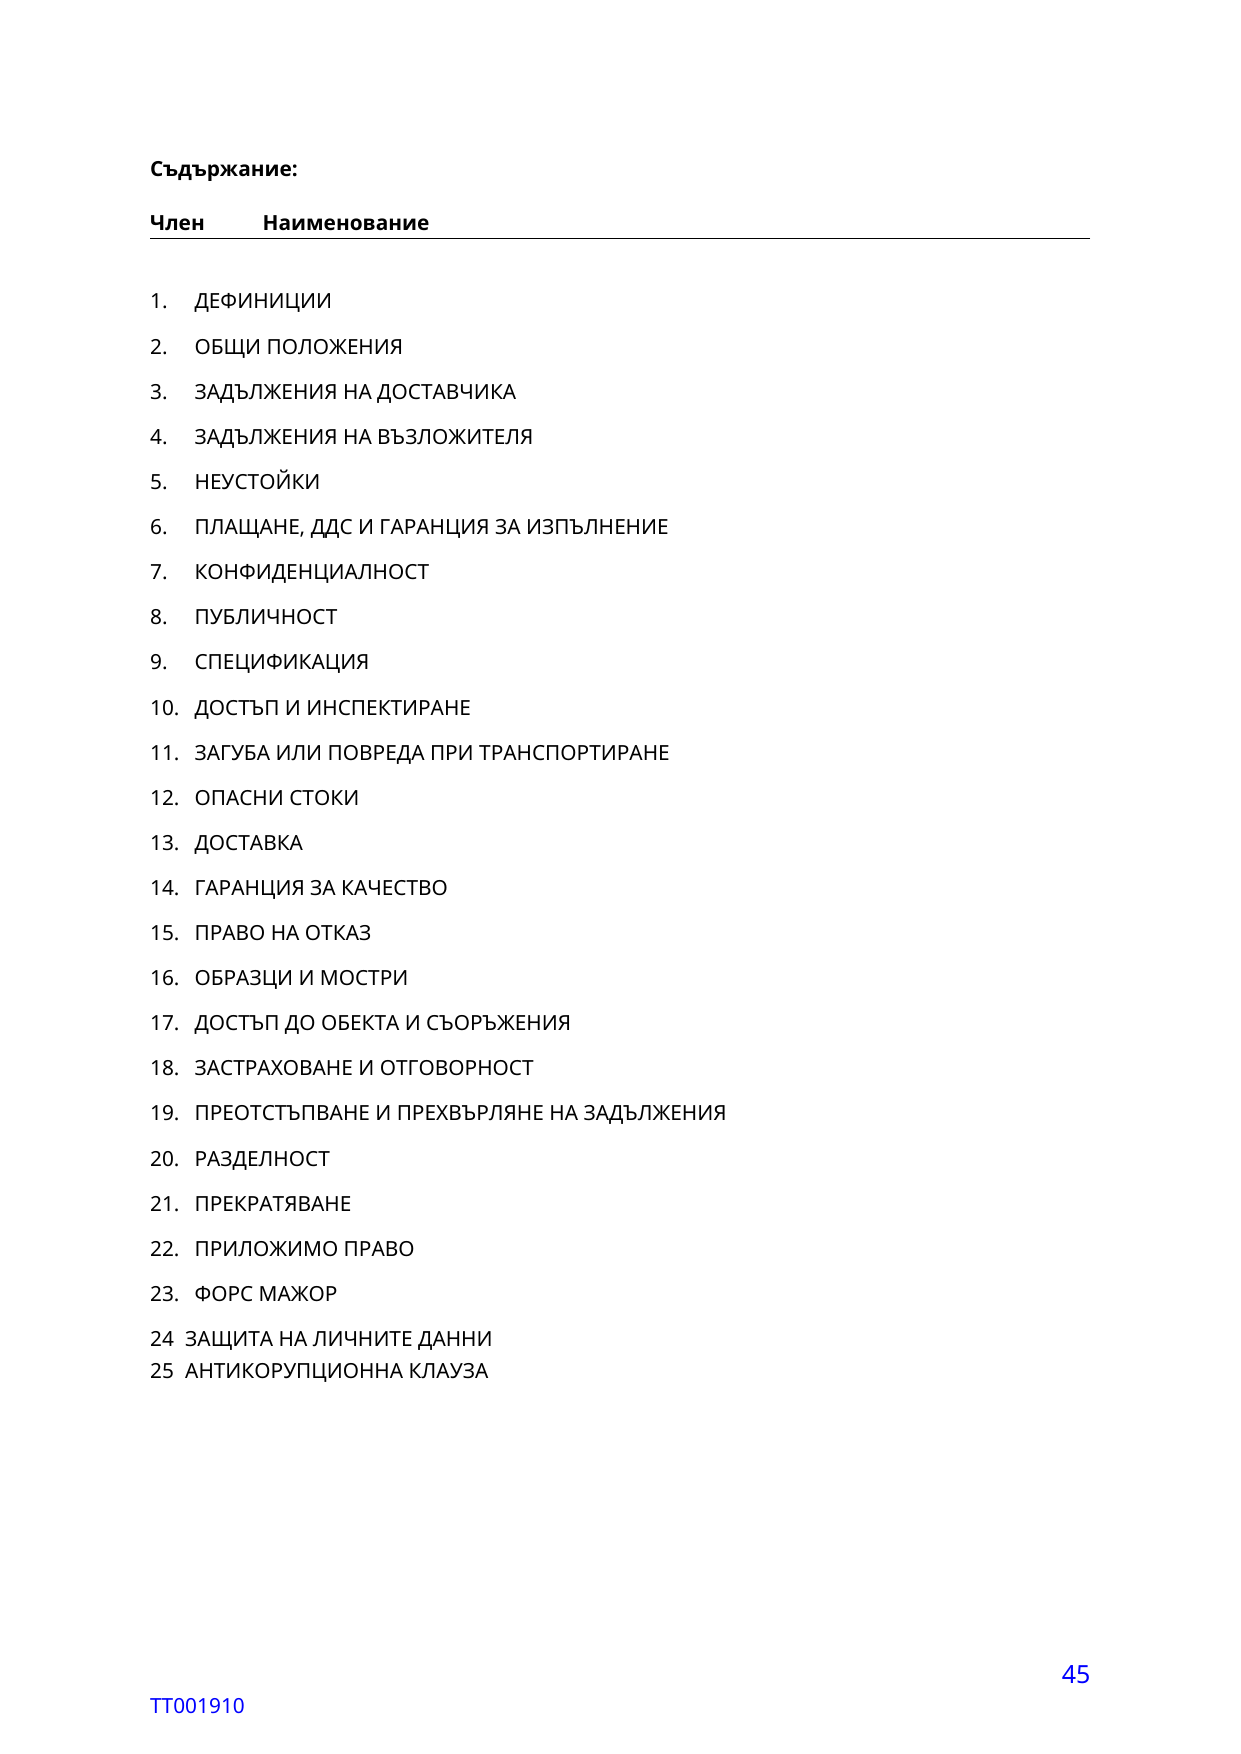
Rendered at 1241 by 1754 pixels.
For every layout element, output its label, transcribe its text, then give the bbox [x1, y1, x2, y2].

list ПЛАЩАНЕ, ДДС И ГАРАНЦИЯ ЗА ИЗПЪЛНЕНИЕ [150, 512, 1090, 541]
list ГАРАНЦИЯ ЗА КАЧЕСТВО [150, 873, 1090, 901]
list ПРИЛОЖИМО ПРАВО [150, 1234, 1090, 1262]
list ЗАДЪЛЖЕНИЯ НА ВЪЗЛОЖИТЕЛЯ [150, 422, 1090, 450]
list СПЕЦИФИКАЦИЯ [150, 647, 1090, 676]
list ДЕФИНИЦИИ [150, 287, 1090, 315]
text Съдържание: [150, 154, 1090, 183]
list ПРЕОТСТЪПВАНЕ И ПРЕХВЪРЛЯНЕ НА ЗАДЪЛЖЕНИЯ [150, 1098, 1090, 1127]
list ОБЩИ ПОЛОЖЕНИЯ [150, 332, 1090, 360]
list ОПАСНИ СТОКИ [150, 783, 1090, 811]
list ДОСТЪП ДО ОБЕКТА И СЪОРЪЖЕНИЯ [150, 1008, 1090, 1037]
list КОНФИДЕНЦИАЛНОСТ [150, 557, 1090, 586]
list АНТИКОРУПЦИОННА КЛАУЗА [150, 1357, 1090, 1385]
list ПУБЛИЧНОСТ [150, 602, 1090, 631]
list ЗАГУБА ИЛИ ПОВРЕДА ПРИ ТРАНСПОРТИРАНЕ [150, 738, 1090, 766]
list ДОСТАВКА [150, 828, 1090, 856]
list НЕУСТОЙКИ [150, 467, 1090, 496]
list ПРАВО НА ОТКАЗ [150, 918, 1090, 947]
list ЗАЩИТА НА ЛИЧНИТЕ ДАННИ [150, 1324, 1090, 1352]
list ДОСТЪП И ИНСПЕКТИРАНЕ [150, 693, 1090, 721]
text Член Наименование [150, 208, 1090, 238]
list ОБРАЗЦИ И МОСТРИ [150, 963, 1090, 992]
list ФОРС МАЖОР [150, 1279, 1090, 1307]
list ЗАДЪЛЖЕНИЯ НА ДОСТАВЧИКА [150, 377, 1090, 405]
list ПРЕКРАТЯВАНЕ [150, 1189, 1090, 1217]
list ЗАСТРАХОВАНЕ И ОТГОВОРНОСТ [150, 1053, 1090, 1082]
list РАЗДЕЛНОСТ [150, 1144, 1090, 1172]
